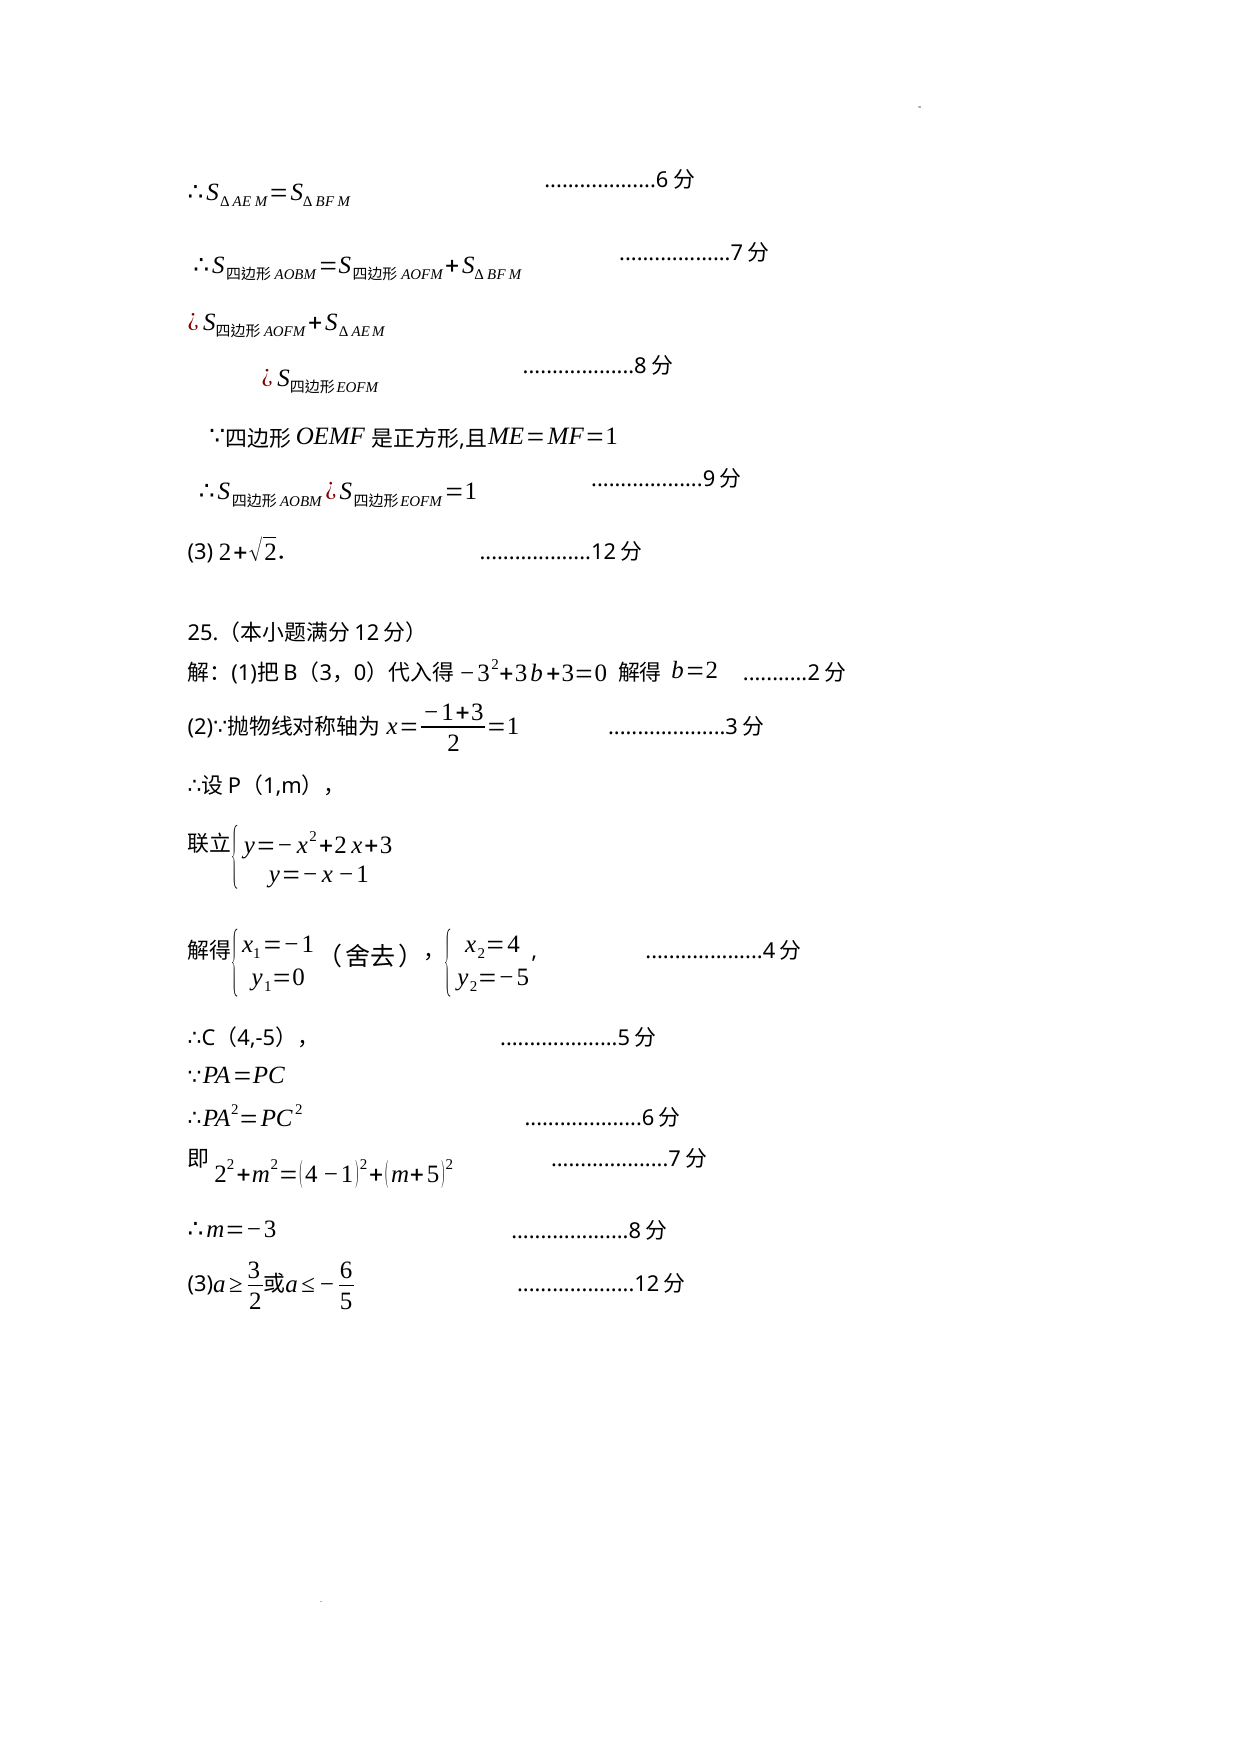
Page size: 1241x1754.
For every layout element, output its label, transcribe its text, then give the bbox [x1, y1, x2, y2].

text ...................8分 [187, 348, 1053, 413]
text ....................8分 [187, 1213, 1053, 1245]
text ...................6分 [187, 162, 1053, 227]
text (3)或 ....................12分 [187, 1253, 1053, 1318]
text ∴ ....................6分 [187, 1099, 1053, 1132]
text 即 ....................7分 [187, 1140, 1053, 1205]
text ∴C（4,-5）， ....................5分 [187, 1019, 1053, 1052]
text 解：(1)把B（3，0）代入得 解得 ...........2分 [187, 655, 1053, 687]
text ∴设P（1,m）， [187, 768, 1053, 801]
text 解得，, ....................4分 [187, 914, 1053, 1011]
text 25.（本小题满分12分） [187, 614, 1053, 647]
text (3) ． ...................12分 [187, 534, 1053, 566]
text ...................9分 [187, 461, 1053, 526]
text (2)∵抛物线对称轴为 ....................3分 [187, 695, 1053, 760]
text ...................7分 [187, 235, 1053, 300]
text 四边形 是正方形,且 [187, 421, 1053, 453]
text ∵ [187, 1060, 1053, 1092]
text 联立 [187, 808, 1053, 906]
